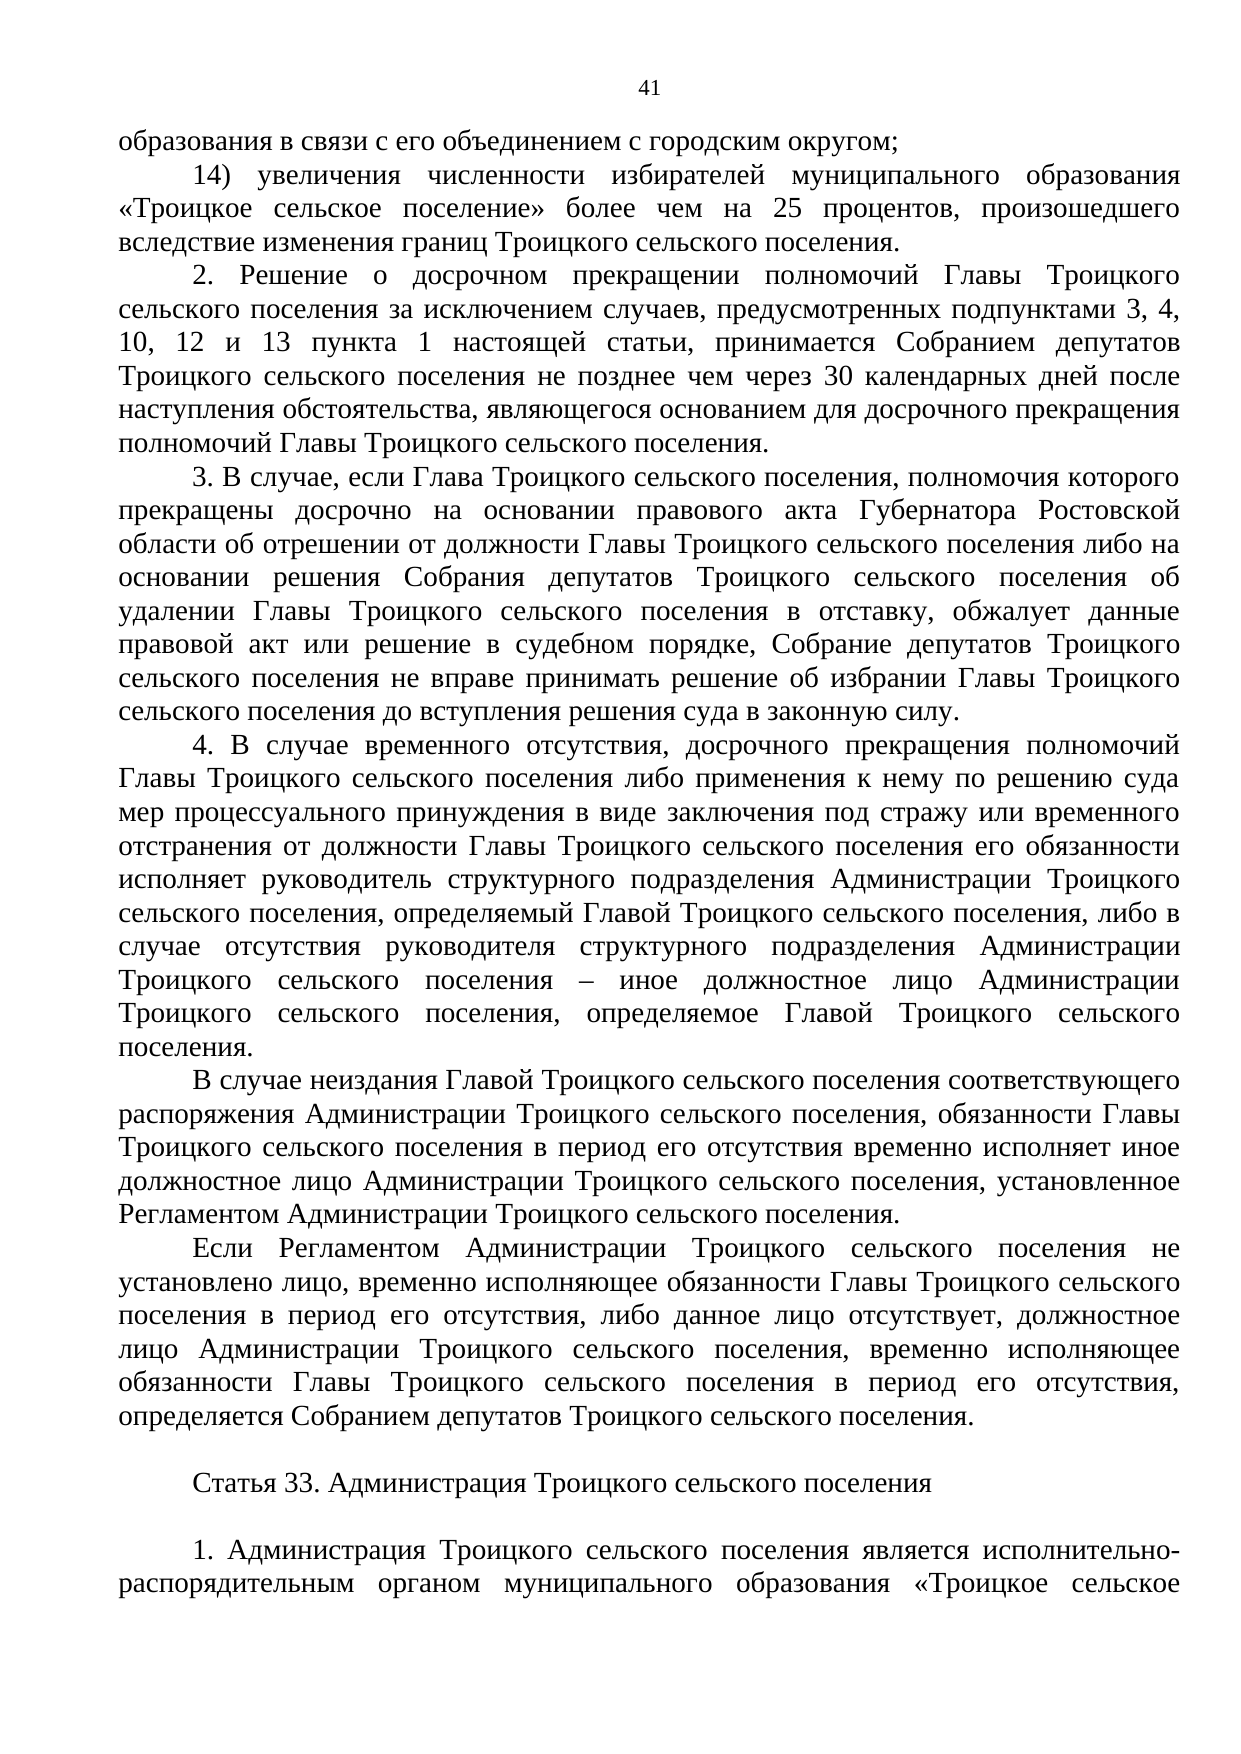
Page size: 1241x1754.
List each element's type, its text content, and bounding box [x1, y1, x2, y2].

text Статья 33. Администрация Троицкого сельского поселения [118, 1465, 1181, 1498]
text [118, 123, 1181, 157]
text В случае неиздания Главой Троицкого сельского поселения соответствующего распоряжения Администрации Троицкого сельского поселения, обязанности Главы Троицкого сельского поселения в период его отсутствия временно исполняет иное должностное лицо Администрации Троицкого сельского поселения, установленное Регламентом Администрации Троицкого сельского поселения. [118, 1062, 1181, 1230]
text 14) увеличения численности избирателей муниципального образования «Троицкое сельское поселение» более чем на 25 процентов, произошедшего вследствие изменения границ Троицкого сельского поселения. [118, 157, 1181, 257]
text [118, 1532, 1181, 1599]
text Если Регламентом Администрации Троицкого сельского поселения не установлено лицо, временно исполняющее обязанности Главы Троицкого сельского поселения в период его отсутствия, либо данное лицо отсутствует, должностное лицо Администрации Троицкого сельского поселения, временно исполняющее обязанности Главы Троицкого сельского поселения в период его отсутствия, определяется Собранием депутатов Троицкого сельского поселения. [118, 1230, 1181, 1431]
text 4. В случае временного отсутствия, досрочного прекращения полномочий Главы Троицкого сельского поселения либо применения к нему по решению суда мер процессуального принуждения в виде заключения под стражу или временного отстранения от должности Главы Троицкого сельского поселения его обязанности исполняет руководитель структурного подразделения Администрации Троицкого сельского поселения, определяемый Главой Троицкого сельского поселения, либо в случае отсутствия руководителя структурного подразделения Администрации Троицкого сельского поселения – иное должностное лицо Администрации Троицкого сельского поселения, определяемое Главой Троицкого сельского поселения. [118, 727, 1181, 1062]
text 2. Решение о досрочном прекращении полномочий Главы Троицкого сельского поселения за исключением случаев, предусмотренных подпунктами 3, 4, 10, 12 и 13 пункта 1 настоящей статьи, принимается Собранием депутатов Троицкого сельского поселения не позднее чем через 30 календарных дней после наступления обстоятельства, являющегося основанием для досрочного прекращения полномочий Главы Троицкого сельского поселения. [118, 257, 1181, 459]
text 3. В случае, если Глава Троицкого сельского поселения, полномочия которого прекращены досрочно на основании правового акта Губернатора Ростовской области об отрешении от должности Главы Троицкого сельского поселения либо на основании решения Собрания депутатов Троицкого сельского поселения об удалении Главы Троицкого сельского поселения в отставку, обжалует данные правовой акт или решение в судебном порядке, Собрание депутатов Троицкого сельского поселения не вправе принимать решение об избрании Главы Троицкого сельского поселения до вступления решения суда в законную силу. [118, 459, 1181, 727]
